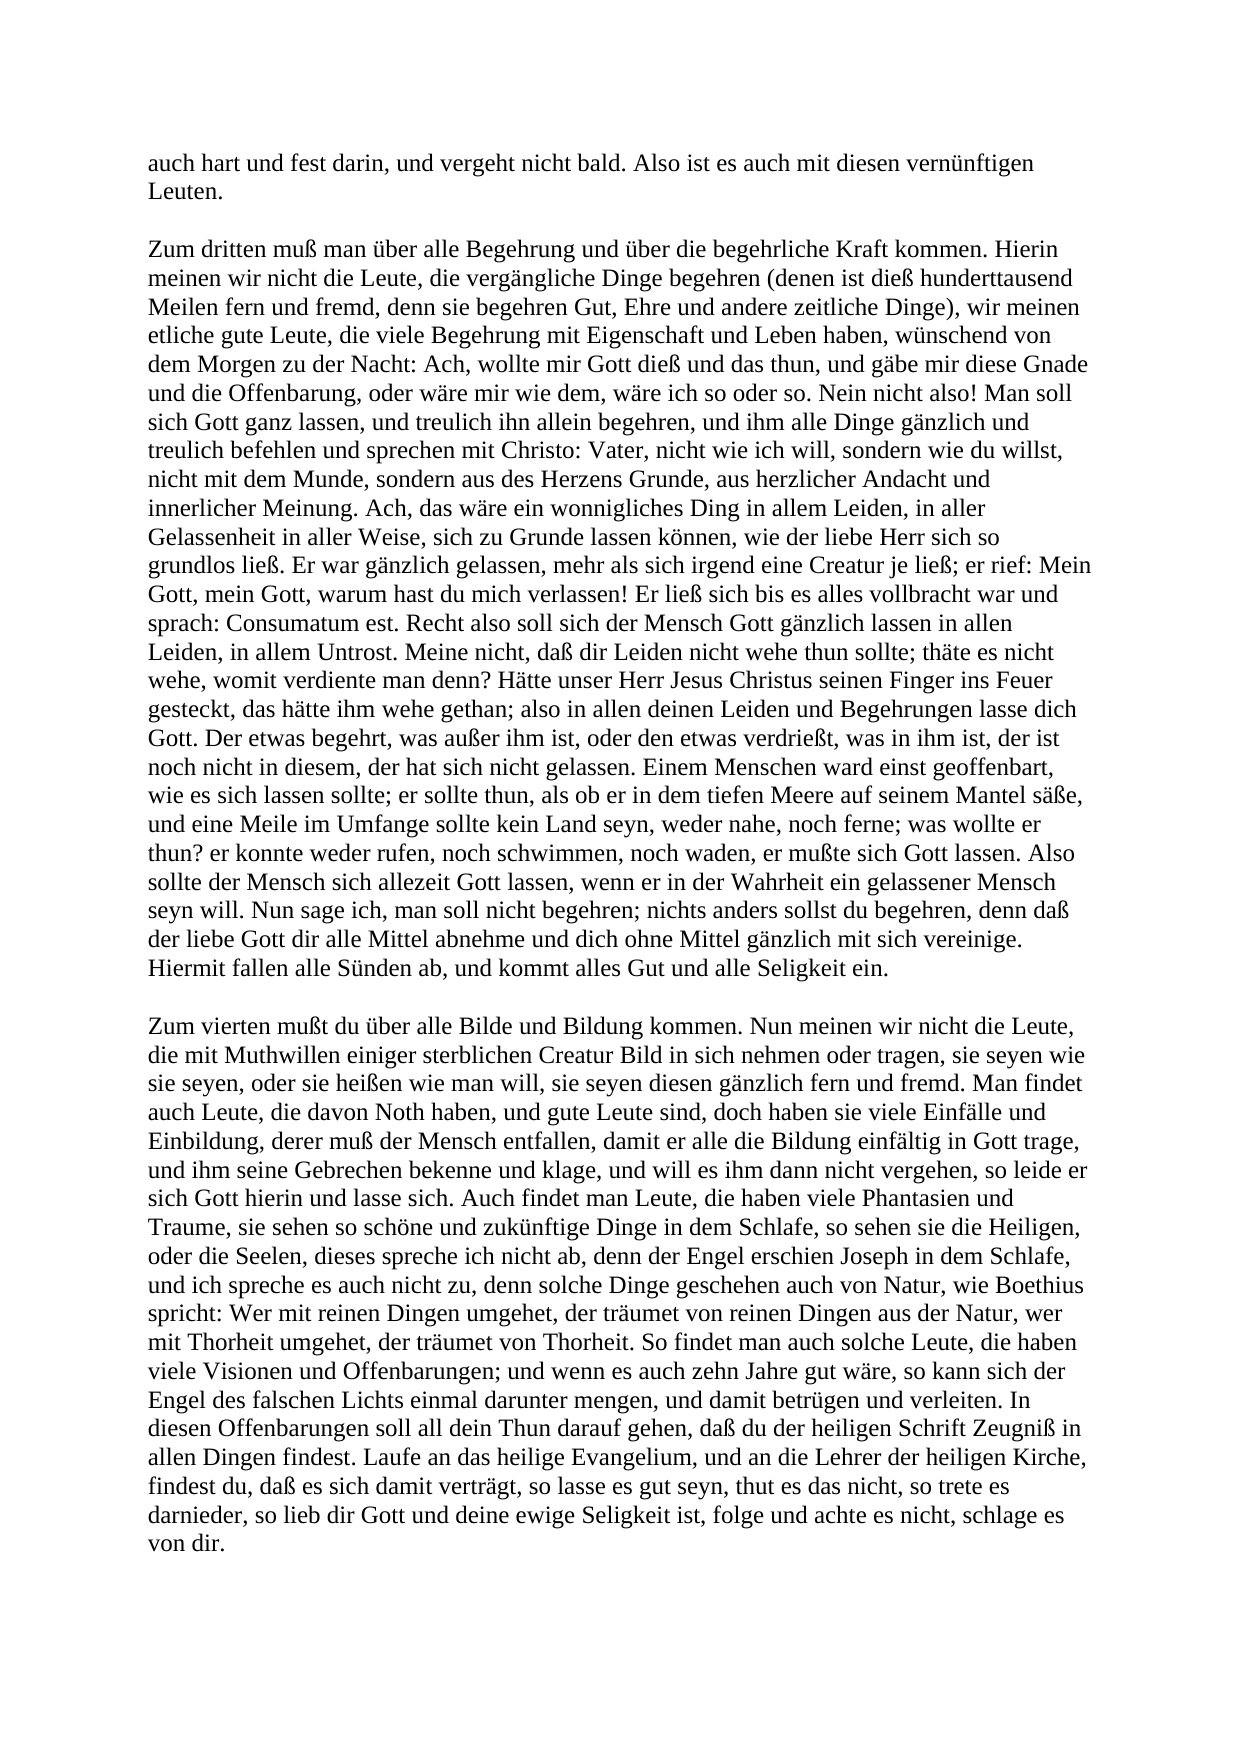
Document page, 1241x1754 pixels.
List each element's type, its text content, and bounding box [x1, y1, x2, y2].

text Zum vierten mußt du über alle Bilde und Bildung kommen. Nun meinen wir nicht die Leute, die mit Muthwillen einiger sterblichen Creatur Bild in sich nehmen oder tragen, sie seyen wie sie seyen, oder sie heißen wie man will, sie seyen diesen gänzlich fern und fremd. Man findet auch Leute, die davon Noth haben, und gute Leute sind, doch haben sie viele Einfälle und Einbildung, derer muß der Mensch entfallen, damit er alle die Bildung einfältig in Gott trage, und ihm seine Gebrechen bekenne und klage, und will es ihm dann nicht vergehen, so leide er sich Gott hierin und lasse sich. Auch findet man Leute, die haben viele Phantasien und Traume, sie sehen so schöne und zukünftige Dinge in dem Schlafe, so sehen sie die Heiligen, oder die Seelen, dieses spreche ich nicht ab, denn der Engel erschien Joseph in dem Schlafe, und ich spreche es auch nicht zu, denn solche Dinge geschehen auch von Natur, wie Boethius spricht: Wer mit reinen Dingen umgehet, der träumet von reinen Dingen aus der Natur, wer mit Thorheit umgehet, der träumet von Thorheit. So findet man auch solche Leute, die haben viele Visionen und Offenbarungen; und wenn es auch zehn Jahre gut wäre, so kann sich der Engel des falschen Lichts einmal darunter mengen, und damit betrügen und verleiten. In diesen Offenbarungen soll all dein Thun darauf gehen, daß du der heiligen Schrift Zeugniß in allen Dingen findest. Laufe an das heilige Evangelium, und an die Lehrer der heiligen Kirche, findest du, daß es sich damit verträgt, so lasse es gut seyn, thut es das nicht, so trete es darnieder, so lieb dir Gott und deine ewige Seligkeit ist, folge und achte es nicht, schlage es von dir. [148, 1011, 1093, 1557]
text Zum dritten muß man über alle Begehrung und über die begehrliche Kraft kommen. Hierin meinen wir nicht die Leute, die vergängliche Dinge begehren (denen ist dieß hunderttausend Meilen fern und fremd, denn sie begehren Gut, Ehre und andere zeitliche Dinge), wir meinen etliche gute Leute, die viele Begehrung mit Eigenschaft und Leben haben, wünschend von dem Morgen zu der Nacht: Ach, wollte mir Gott dieß und das thun, und gäbe mir diese Gnade und die Offenbarung, oder wäre mir wie dem, wäre ich so oder so. Nein nicht also! Man soll sich Gott ganz lassen, und treulich ihn allein begehren, und ihm alle Dinge gänzlich und treulich befehlen und sprechen mit Christo: Vater, nicht wie ich will, sondern wie du willst, nicht mit dem Munde, sondern aus des Herzens Grunde, aus herzlicher Andacht und innerlicher Meinung. Ach, das wäre ein wonnigliches Ding in allem Leiden, in aller Gelassenheit in aller Weise, sich zu Grunde lassen können, wie der liebe Herr sich so grundlos ließ. Er war gänzlich gelassen, mehr als sich irgend eine Creatur je ließ; er rief: Mein Gott, mein Gott, warum hast du mich verlassen! Er ließ sich bis es alles vollbracht war und sprach: Consumatum est. Recht also soll sich der Mensch Gott gänzlich lassen in allen Leiden, in allem Untrost. Meine nicht, daß dir Leiden nicht wehe thun sollte; thäte es nicht wehe, womit verdiente man denn? Hätte unser Herr Jesus Christus seinen Finger ins Feuer gesteckt, das hätte ihm wehe gethan; also in allen deinen Leiden und Begehrungen lasse dich Gott. Der etwas begehrt, was außer ihm ist, oder den etwas verdrießt, was in ihm ist, der ist noch nicht in diesem, der hat sich nicht gelassen. Einem Menschen ward einst geoffenbart, wie es sich lassen sollte; er sollte thun, als ob er in dem tiefen Meere auf seinem Mantel säße, und eine Meile im Umfange sollte kein Land seyn, weder nahe, noch ferne; was wollte er thun? er konnte weder rufen, noch schwimmen, noch waden, er mußte sich Gott lassen. Also sollte der Mensch sich allezeit Gott lassen, wenn er in der Wahrheit ein gelassener Mensch seyn will. Nun sage ich, man soll nicht begehren; nichts anders sollst du begehren, denn daß der liebe Gott dir alle Mittel abnehme und dich ohne Mittel gänzlich mit sich vereinige. Hiermit fallen alle Sünden ab, und kommt alles Gut und alle Seligkeit ein. [148, 234, 1093, 982]
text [148, 148, 1093, 205]
